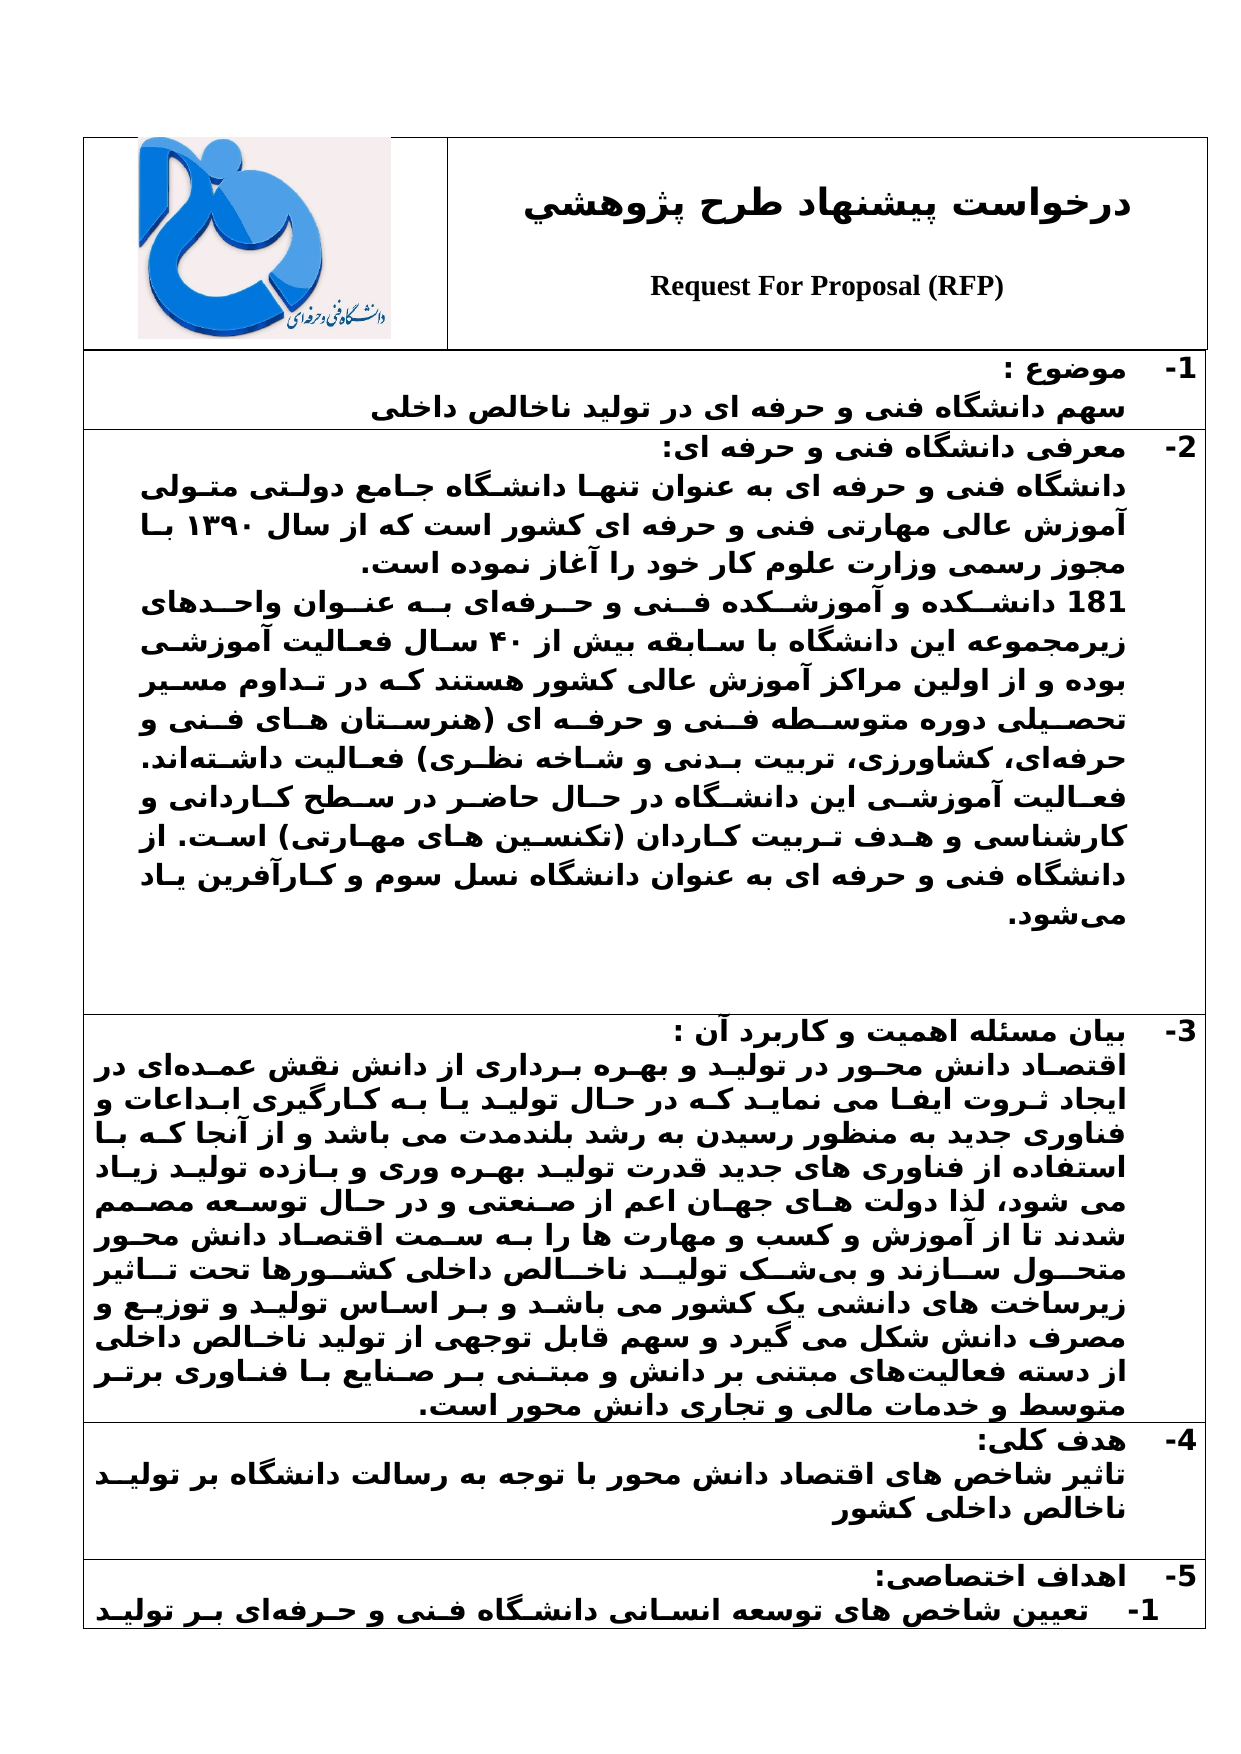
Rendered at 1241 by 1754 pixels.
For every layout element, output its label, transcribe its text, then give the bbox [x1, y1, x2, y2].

table_header [84, 138, 447, 349]
table_header درخواست پیشنهاد طرح پژوهشي Request For Proposal (RFP) [448, 138, 1207, 349]
table_cell معرفی دانشگاه فنی و حرفه ای: دانشگاه فنی و حرفه ای به عنوان تنها دانشگاه جامع دولتی متولی آموزش عالی مهارتی فنی و حرفه ای کشور است که از سال ۱۳۹۰ با مجوز رسمی وزارت علوم کار خود را آغاز نموده است. 181 دانشکده‌ و آموزشکده‌ فنی و حرفه‌ای به عنوان واحدهای زیرمجموعه این دانشگاه با سابقه بیش از ۴۰ سال فعالیت آموزشی بوده و از اولین مراکز آموزش عالی کشور هستند که در تداوم مسیر تحصیلی دوره متوسطه فنی و حرفه ای (هنرستان های فنی و حرفه‌ای، کشاورزی، تربیت بدنی و شاخه نظری) فعالیت داشته‌اند. فعالیت آموزشی این دانشگاه در حال حاضر در سطح کاردانی و کارشناسی و هدف تربیت کاردان (تکنسین های مهارتی) است. از دانشگاه فنی و حرفه ای به عنوان دانشگاه نسل سوم و کارآفرین یاد می‌شود. [84, 430, 1205, 1013]
table_cell هدف کلی: تاثیر شاخص های اقتصاد دانش محور با توجه به رسالت دانشگاه بر تولید ناخالص داخلی کشور [84, 1423, 1205, 1558]
table_header موضوع : سهم دانشگاه فنی و حرفه ای در تولید ناخالص داخلی [84, 351, 1205, 429]
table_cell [84, 1560, 1205, 1627]
table_cell بیان مسئله اهمیت و کاربرد آن : اقتصاد دانش محور در تولید و بهره برداری از دانش نقش عمده‌ای در ایجاد ثروت ایفا می نماید که در حال تولید یا به کارگیری ابداعات و فناوری جدید به منظور رسیدن به رشد بلندمدت می باشد و از آنجا که با استفاده از فناوری های جدید قدرت تولید بهره وری و بازده تولید زیاد می شود، لذا دولت های جهان اعم از صنعتی و در حال توسعه مصمم شدند تا از آموزش و کسب و مهارت ها را به سمت اقتصاد دانش محور متحول سازند و بی‌شک تولید ناخالص داخلی کشورها تحت تاثیر زیرساخت های دانشی یک کشور می باشد و بر اساس تولید و توزیع و مصرف دانش شکل می گیرد و سهم قابل توجهی از تولید ناخالص داخلی از دسته فعالیت‌های مبتنی بر دانش و مبتنی بر صنایع با فناوری برتر متوسط و خدمات مالی و تجاری دانش محور است. [84, 1015, 1205, 1422]
picture [137, 137, 391, 339]
